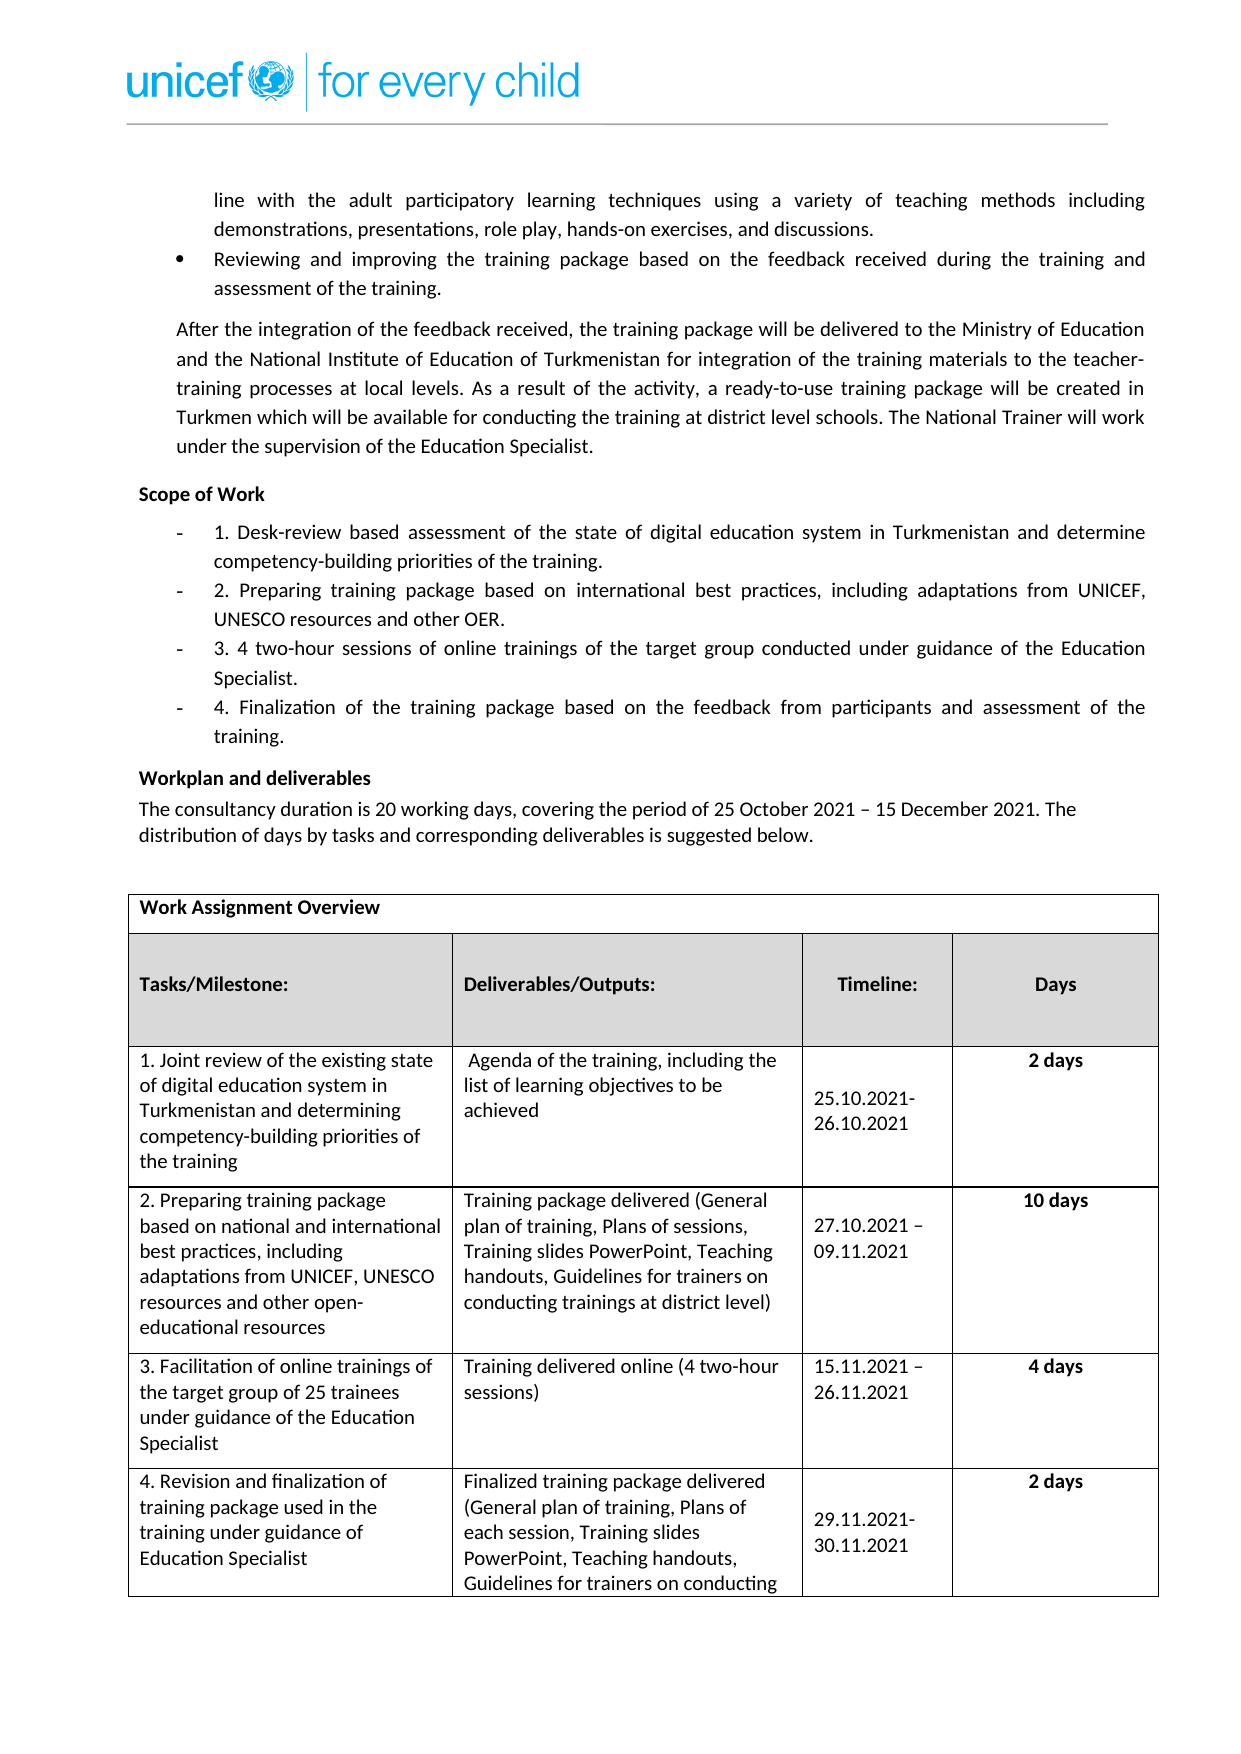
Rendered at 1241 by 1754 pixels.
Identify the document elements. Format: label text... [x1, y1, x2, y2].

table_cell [453, 1469, 802, 1596]
table_cell Timeline: [803, 934, 952, 1046]
table_cell 27.10.2021 – 09.11.2021 [803, 1188, 952, 1352]
table_header Work Assignment Overview [129, 895, 1158, 932]
table_cell Scope of Work 1. Desk-review based assessment of the state of digital education system in Turkmenistan and determine competency-building priorities of the training. 2. Preparing training package based on international best practices, including adaptations from UNICEF, UNESCO resources and other OER. 3. 4 two-hour sessions of online trainings of the target group conducted under guidance of the Education Specialist. 4. Finalization of the training package based on the feedback from participants and assessment of the training. Workplan and deliverables The consultancy duration is 20 working days, covering the period of 25 October 2021 – 15 December 2021. The distribution of days by tasks and corresponding deliverables is suggested below. [128, 475, 1158, 853]
table_cell 3. Facilitation of online trainings of the target group of 25 trainees under guidance of the Education Specialist [129, 1354, 452, 1468]
table_cell Days [953, 934, 1158, 1046]
table_cell 2 days [953, 1047, 1158, 1186]
table_cell 2. Preparing training package based on national and international best practices, including adaptations from UNICEF, UNESCO resources and other open-educational resources [129, 1188, 452, 1352]
table_cell Agenda of the training, including the list of learning objectives to be achieved [453, 1047, 802, 1186]
table_cell 2 days [953, 1469, 1158, 1596]
table_cell 4 days [953, 1354, 1158, 1468]
table_cell 25.10.2021-26.10.2021 [803, 1047, 952, 1186]
table_cell 1. Joint review of the existing state of digital education system in Turkmenistan and determining competency-building priorities of the training [129, 1047, 452, 1186]
table_cell Training package delivered (General plan of training, Plans of sessions, Training slides PowerPoint, Teaching handouts, Guidelines for trainers on conducting trainings at district level) [453, 1188, 802, 1352]
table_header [128, 188, 1158, 475]
table_cell 10 days [953, 1188, 1158, 1352]
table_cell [129, 1469, 452, 1596]
table_cell 15.11.2021 – 26.11.2021 [803, 1354, 952, 1468]
picture [111, 42, 588, 118]
table_cell Deliverables/Outputs: [453, 934, 802, 1046]
table_cell Tasks/Milestone: [129, 934, 452, 1046]
table_cell Training delivered online (4 two-hour sessions) [453, 1354, 802, 1468]
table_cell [803, 1469, 952, 1596]
